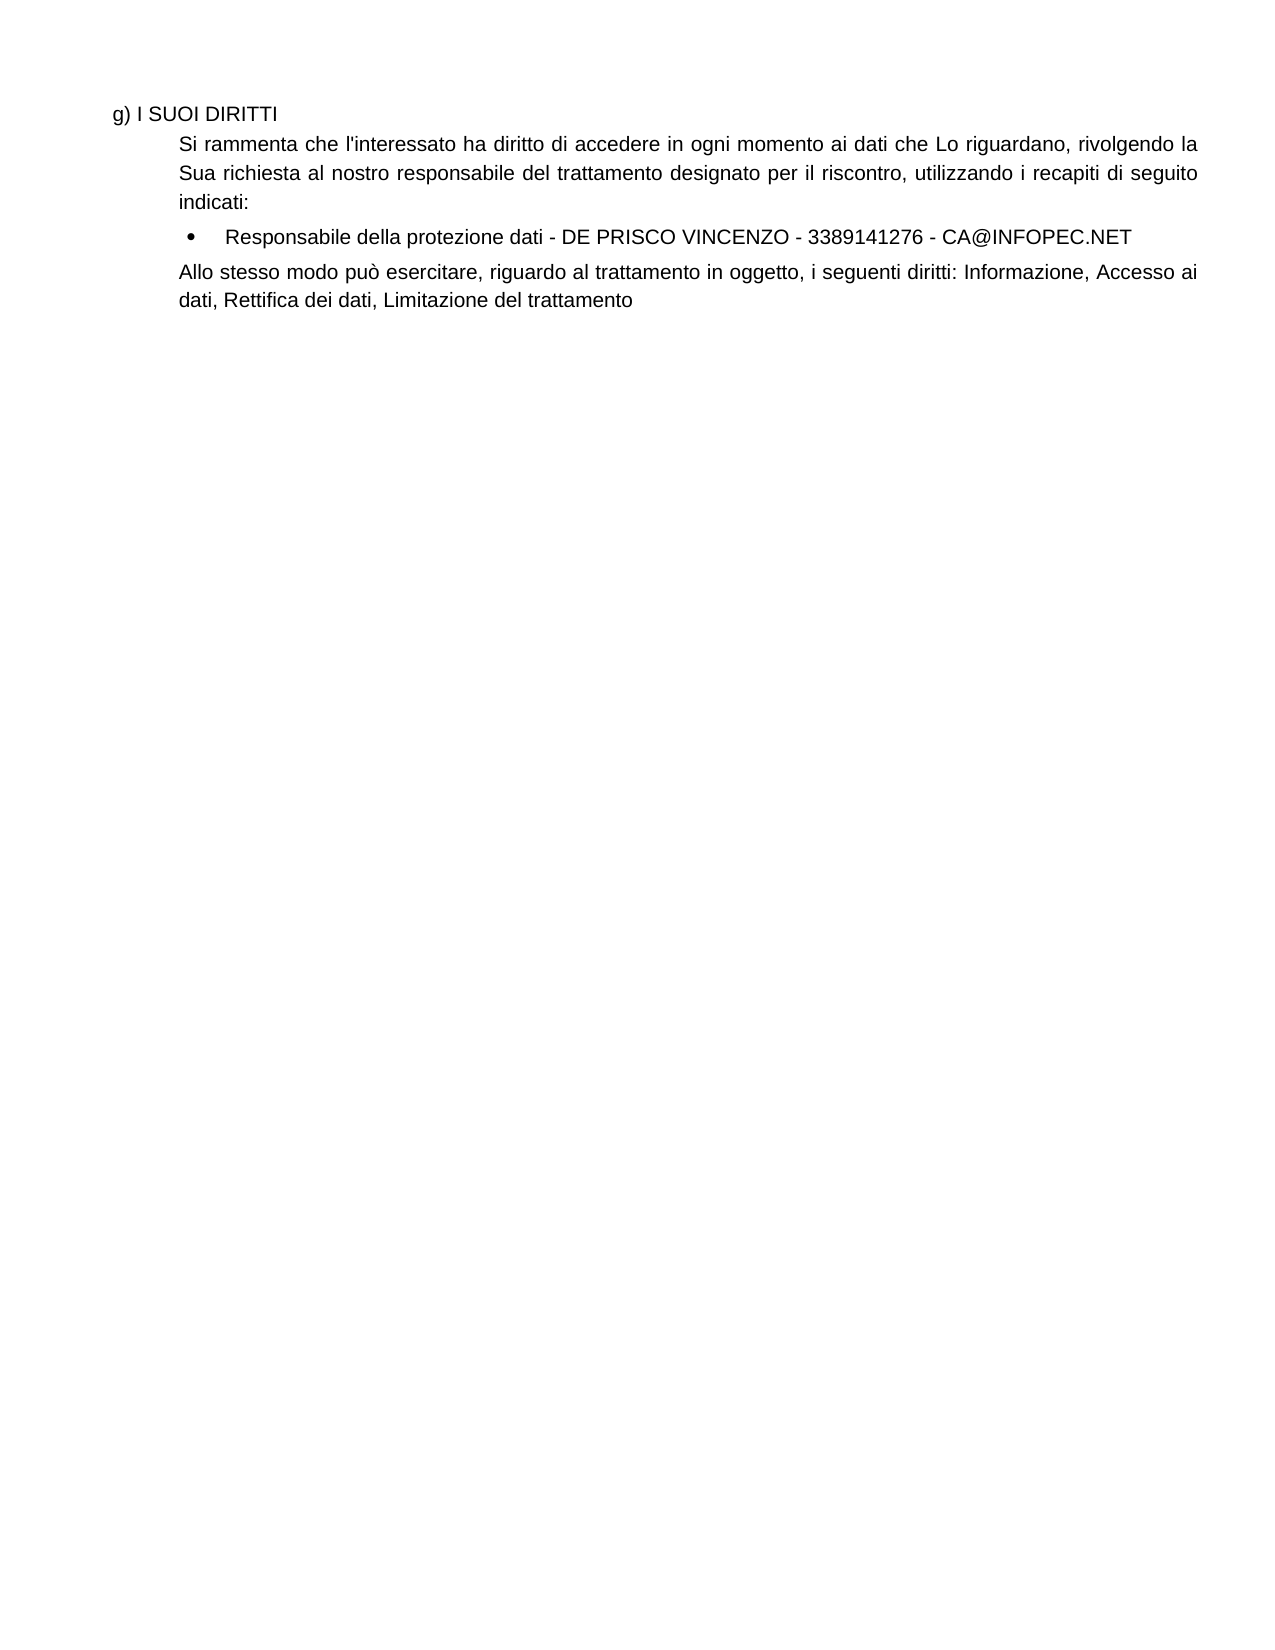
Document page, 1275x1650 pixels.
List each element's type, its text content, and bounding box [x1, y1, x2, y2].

text g) I SUOI DIRITTI [112, 102, 1200, 126]
list Allo stesso modo può esercitare, riguardo al trattamento in oggetto, i seguenti diritti: Informazione, Accesso ai dati, Rettifica dei dati, Limitazione del trattamento [178, 259, 1200, 312]
list Responsabile della protezione dati - DE PRISCO VINCENZO - 3389141276 - CA@INFOPEC.NET [187, 224, 1200, 248]
list Si rammenta che l'interessato ha diritto di accedere in ogni momento ai dati che Lo riguardano, rivolgendo la Sua richiesta al nostro responsabile del trattamento designato per il riscontro, utilizzando i recapiti di seguito indicati: [178, 132, 1200, 213]
